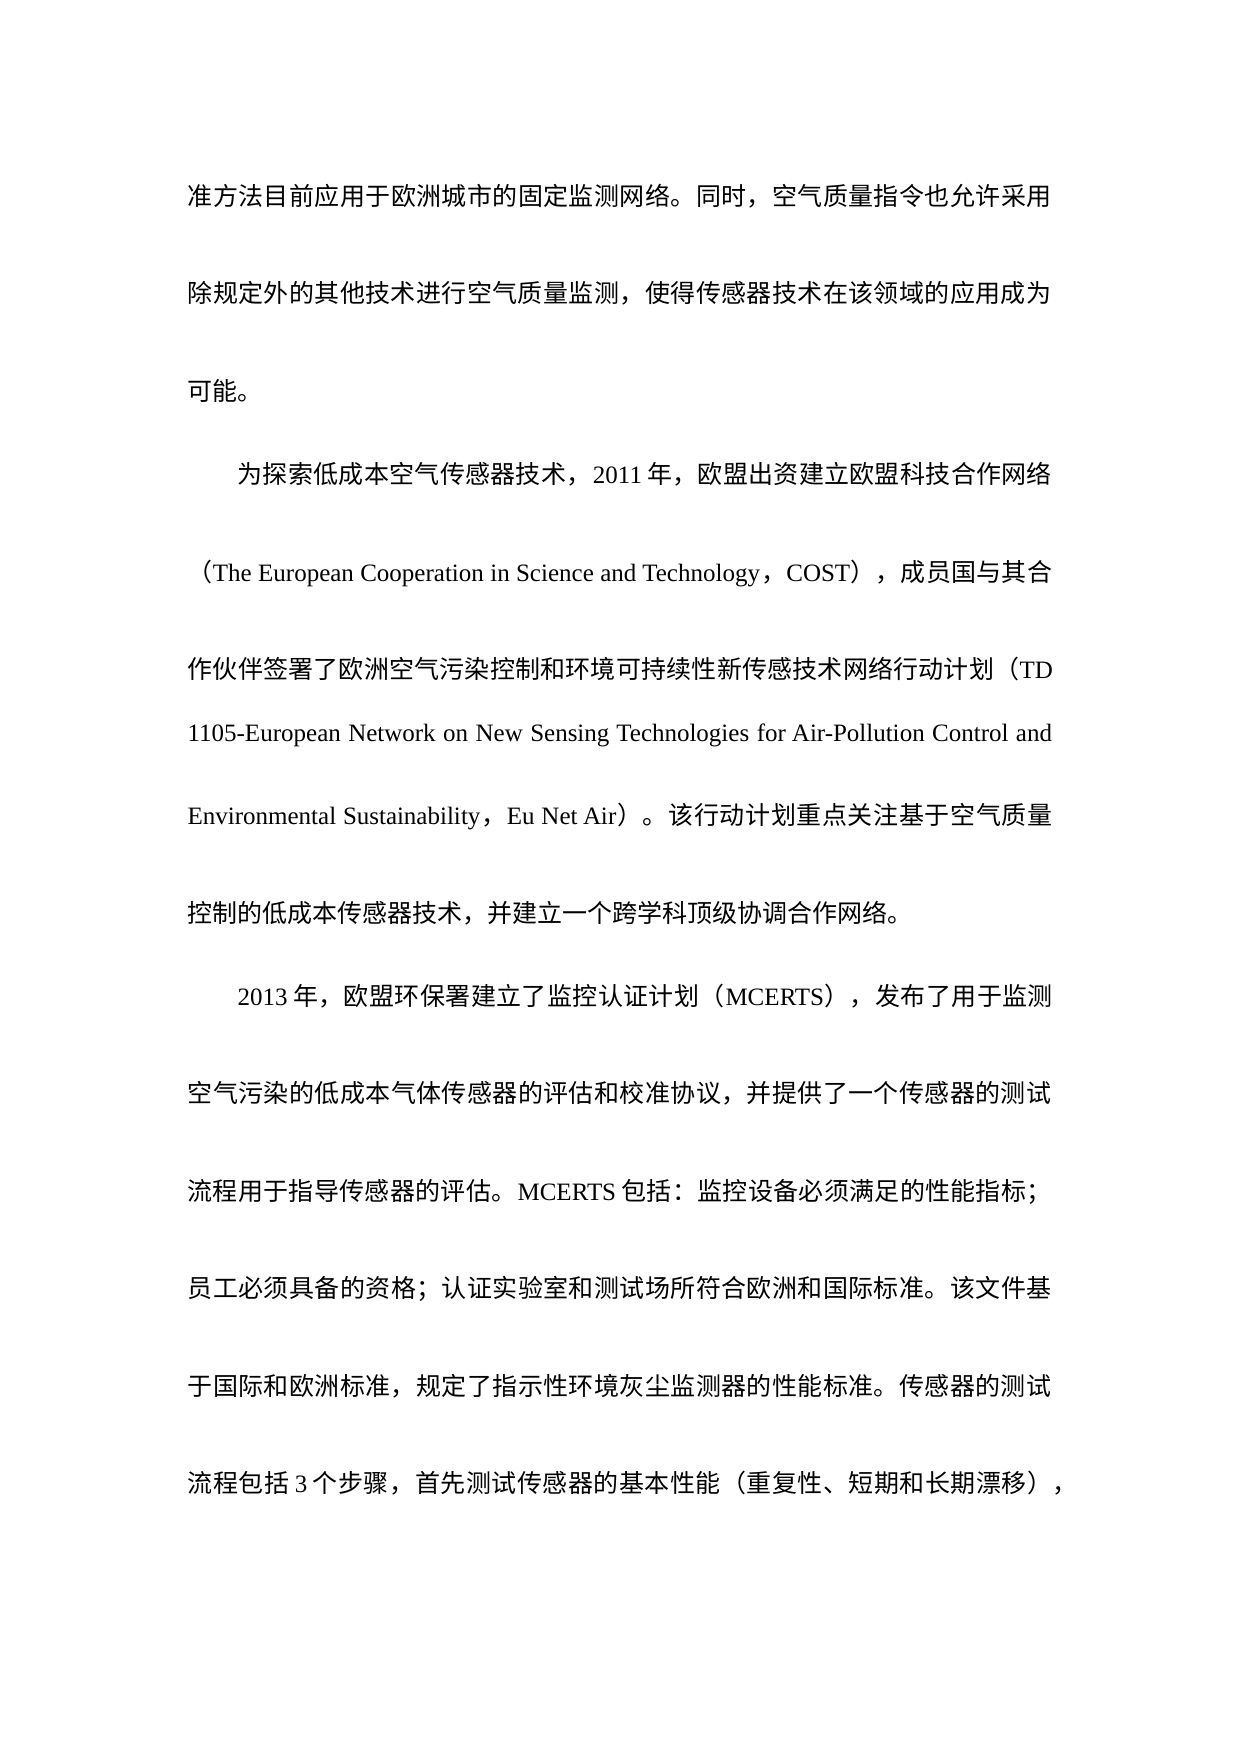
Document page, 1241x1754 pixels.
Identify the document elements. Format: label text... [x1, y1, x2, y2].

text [187, 962, 1053, 1514]
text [187, 162, 1053, 422]
text 为探索低成本空气传感器技术，2011年，欧盟出资建立欧盟科技合作网络（The European Cooperation in Science and Technology，COST），成员国与其合作伙伴签署了欧洲空气污染控制和环境可持续性新传感技术网络行动计划（TD 1105-European Network on New Sensing Technologies for Air-Pollution Control and Environmental Sustainability，Eu Net Air）。该行动计划重点关注基于空气质量控制的低成本传感器技术，并建立一个跨学科顶级协调合作网络。 [187, 440, 1053, 944]
